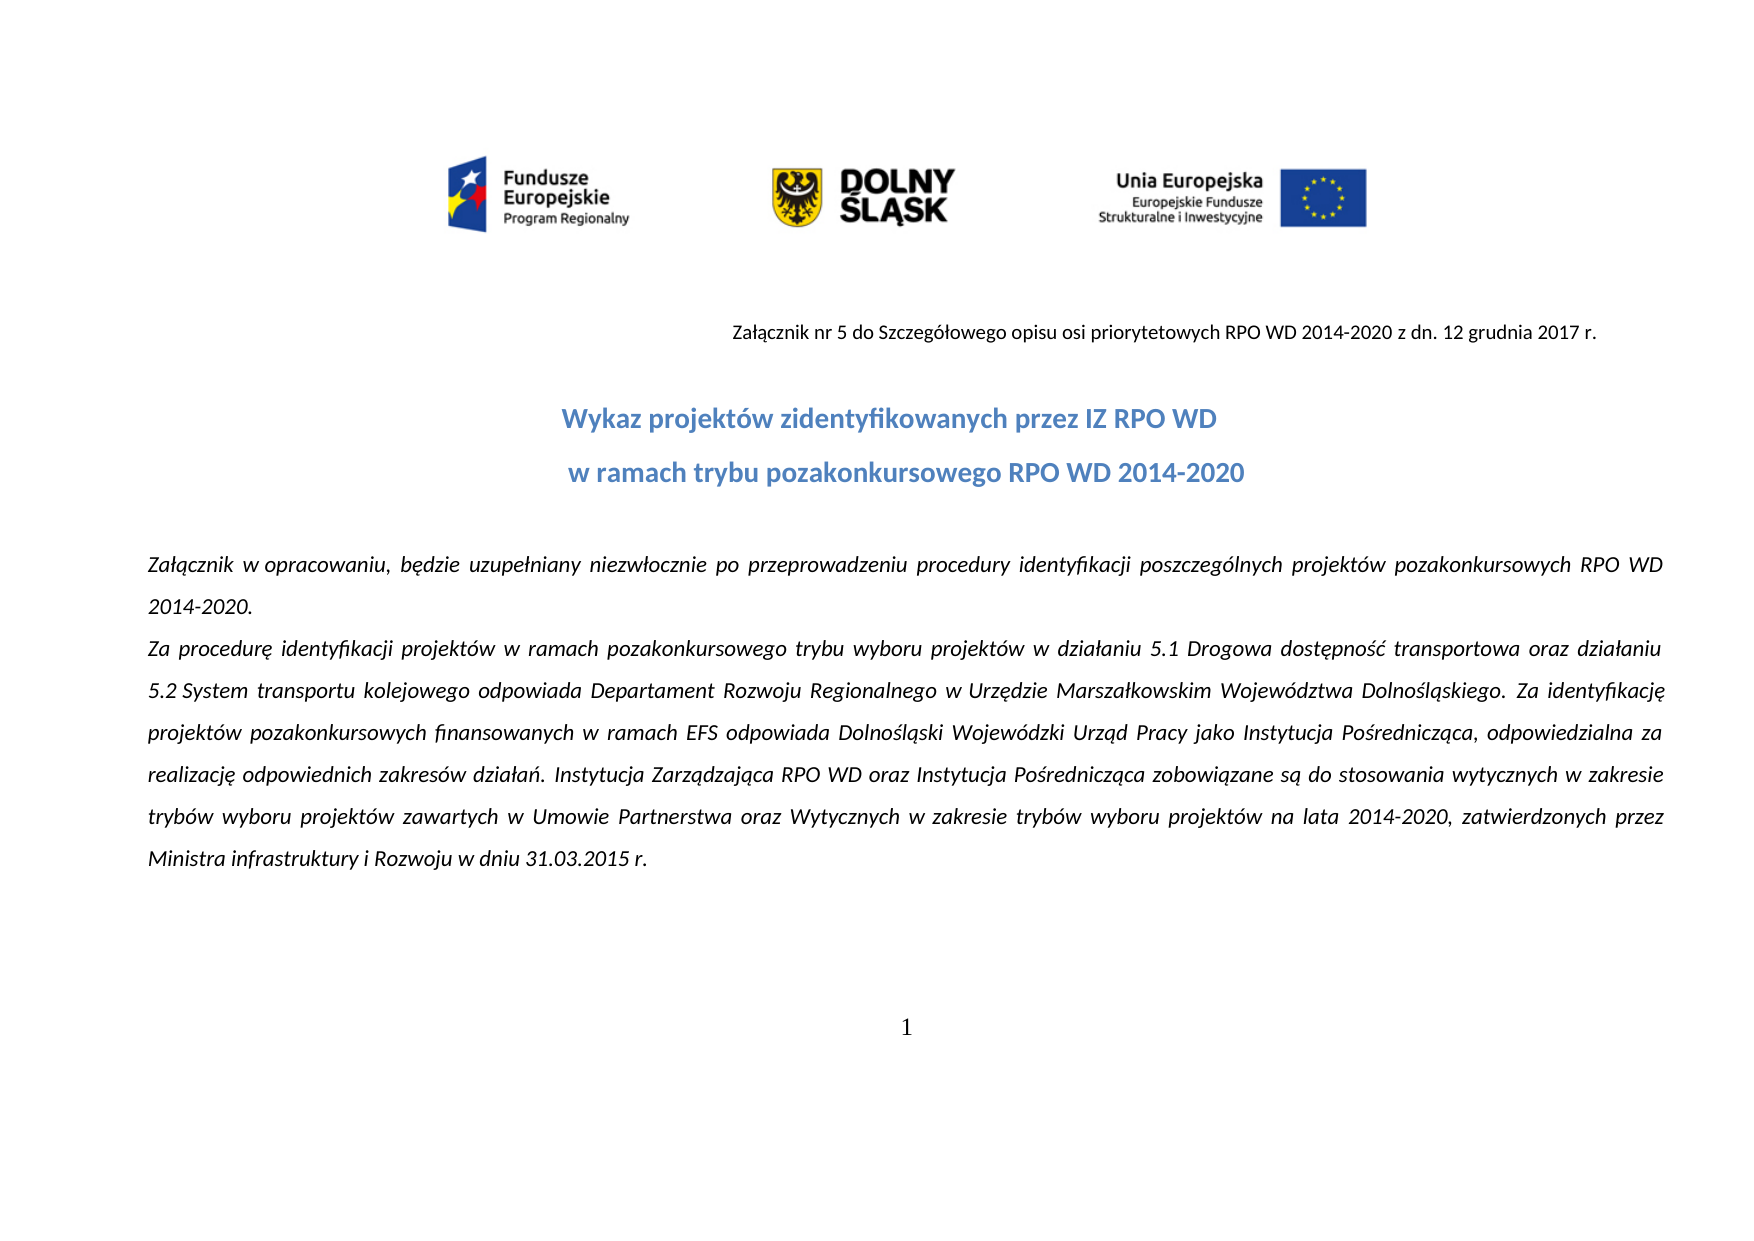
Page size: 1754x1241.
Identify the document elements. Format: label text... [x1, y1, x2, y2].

text Wykaz projektów zidentyfikowanych przez IZ RPO WD w ramach trybu pozakonkursowego RPO WD 2014-2020 [148, 400, 1665, 489]
text Załącznik nr 5 do Szczegółowego opisu osi priorytetowych RPO WD 2014-2020 z dn. 12 grudnia 2017 r. [590, 319, 1665, 344]
picture [434, 147, 1379, 262]
text Załącznik w opracowaniu, będzie uzupełniany niezwłocznie po przeprowadzeniu procedury identyfikacji poszczególnych projektów pozakonkursowych RPO WD 2014-2020. [148, 550, 1665, 620]
text Za procedurę identyfikacji projektów w ramach pozakonkursowego trybu wyboru projektów w działaniu 5.1 Drogowa dostępność transportowa oraz działaniu 5.2 System transportu kolejowego odpowiada Departament Rozwoju Regionalnego w Urzędzie Marszałkowskim Województwa Dolnośląskiego. Za identyfikację projektów pozakonkursowych finansowanych w ramach EFS odpowiada Dolnośląski Wojewódzki Urząd Pracy jako Instytucja Pośrednicząca, odpowiedzialna za realizację odpowiednich zakresów działań. Instytucja Zarządzająca RPO WD oraz Instytucja Pośrednicząca zobowiązane są do stosowania wytycznych w zakresie trybów wyboru projektów zawartych w Umowie Partnerstwa oraz Wytycznych w zakresie trybów wyboru projektów na lata 2014-2020, zatwierdzonych przez Ministra infrastruktury i Rozwoju w dniu 31.03.2015 r. [148, 634, 1665, 872]
